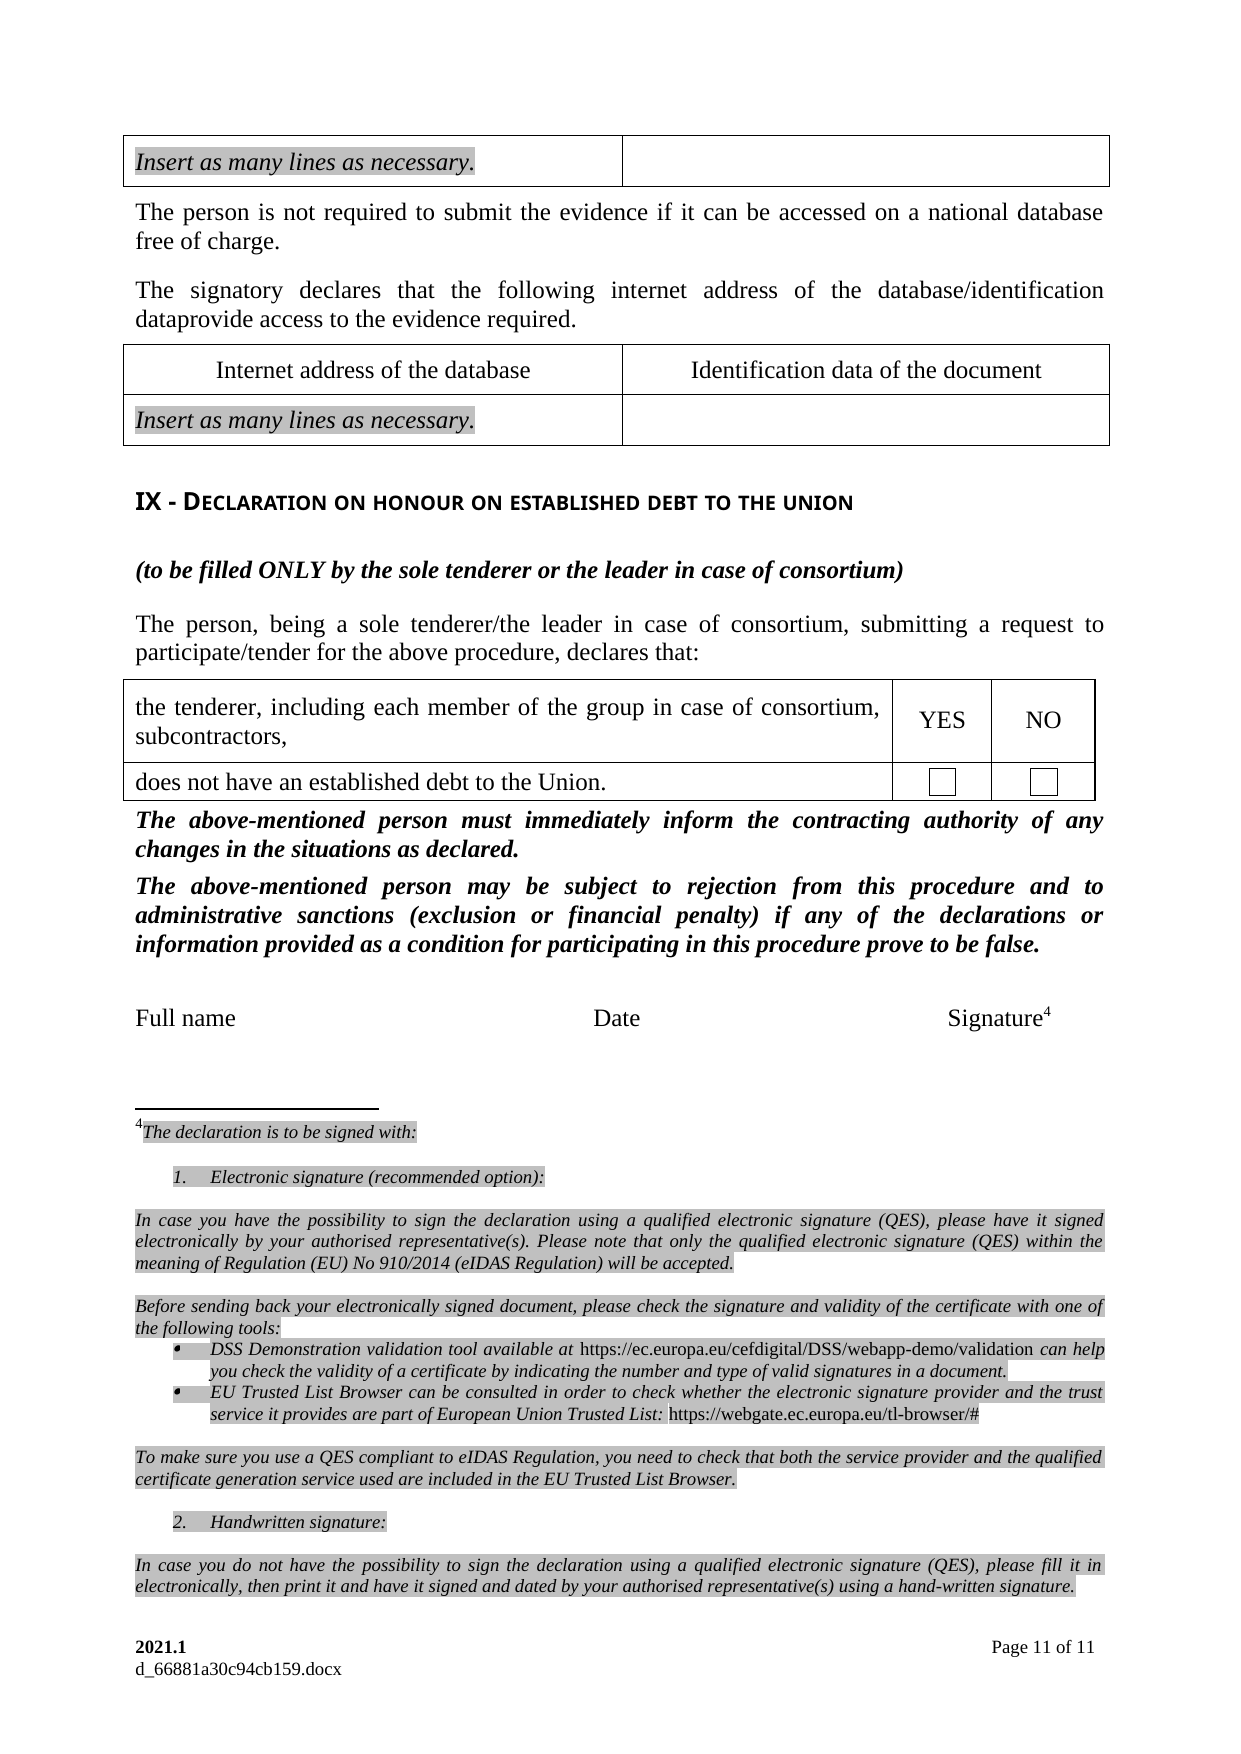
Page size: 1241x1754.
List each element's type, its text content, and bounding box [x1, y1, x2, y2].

text The person is not required to submit the evidence if it can be accessed on a national database free of charge. [135, 197, 1105, 255]
text Full name Date Signature [135, 1003, 1105, 1032]
text IX - Declaration on honour on established debt to the union [135, 483, 1105, 517]
text The person, being a sole tenderer/the leader in case of consortium, submitting a request to participate/tender for the above procedure, declares that: [135, 609, 1105, 666]
table_cell [893, 763, 991, 800]
table_cell Insert as many lines as necessary. [124, 395, 622, 445]
text (to be filled ONLY by the sole tenderer or the leader in case of consortium) [135, 555, 1105, 584]
table_cell does not have an established debt to the Union. [124, 763, 892, 800]
table_cell [623, 136, 1109, 186]
text The signatory declares that the following internet address of the database/identification dataprovide access to the evidence required. [135, 276, 1105, 333]
table_header the tenderer, including each member of the group in case of consortium, subcontractors, [124, 680, 892, 762]
table_cell Insert as many lines as necessary. [124, 136, 622, 186]
table_header Identification data of the document [623, 345, 1109, 394]
text The above-mentioned person may be subject to rejection from this procedure and to administrative sanctions (exclusion or financial penalty) if any of the declarations or information provided as a condition for participating in this procedure prove to be false. [135, 871, 1105, 958]
text The above-mentioned person must immediately inform the contracting authority of any changes in the situations as declared. [135, 806, 1105, 863]
table_cell [992, 763, 1094, 800]
table_header Internet address of the database [124, 345, 622, 394]
table_header NO [992, 680, 1094, 762]
table_header YES [893, 680, 991, 762]
table_cell [623, 395, 1109, 445]
